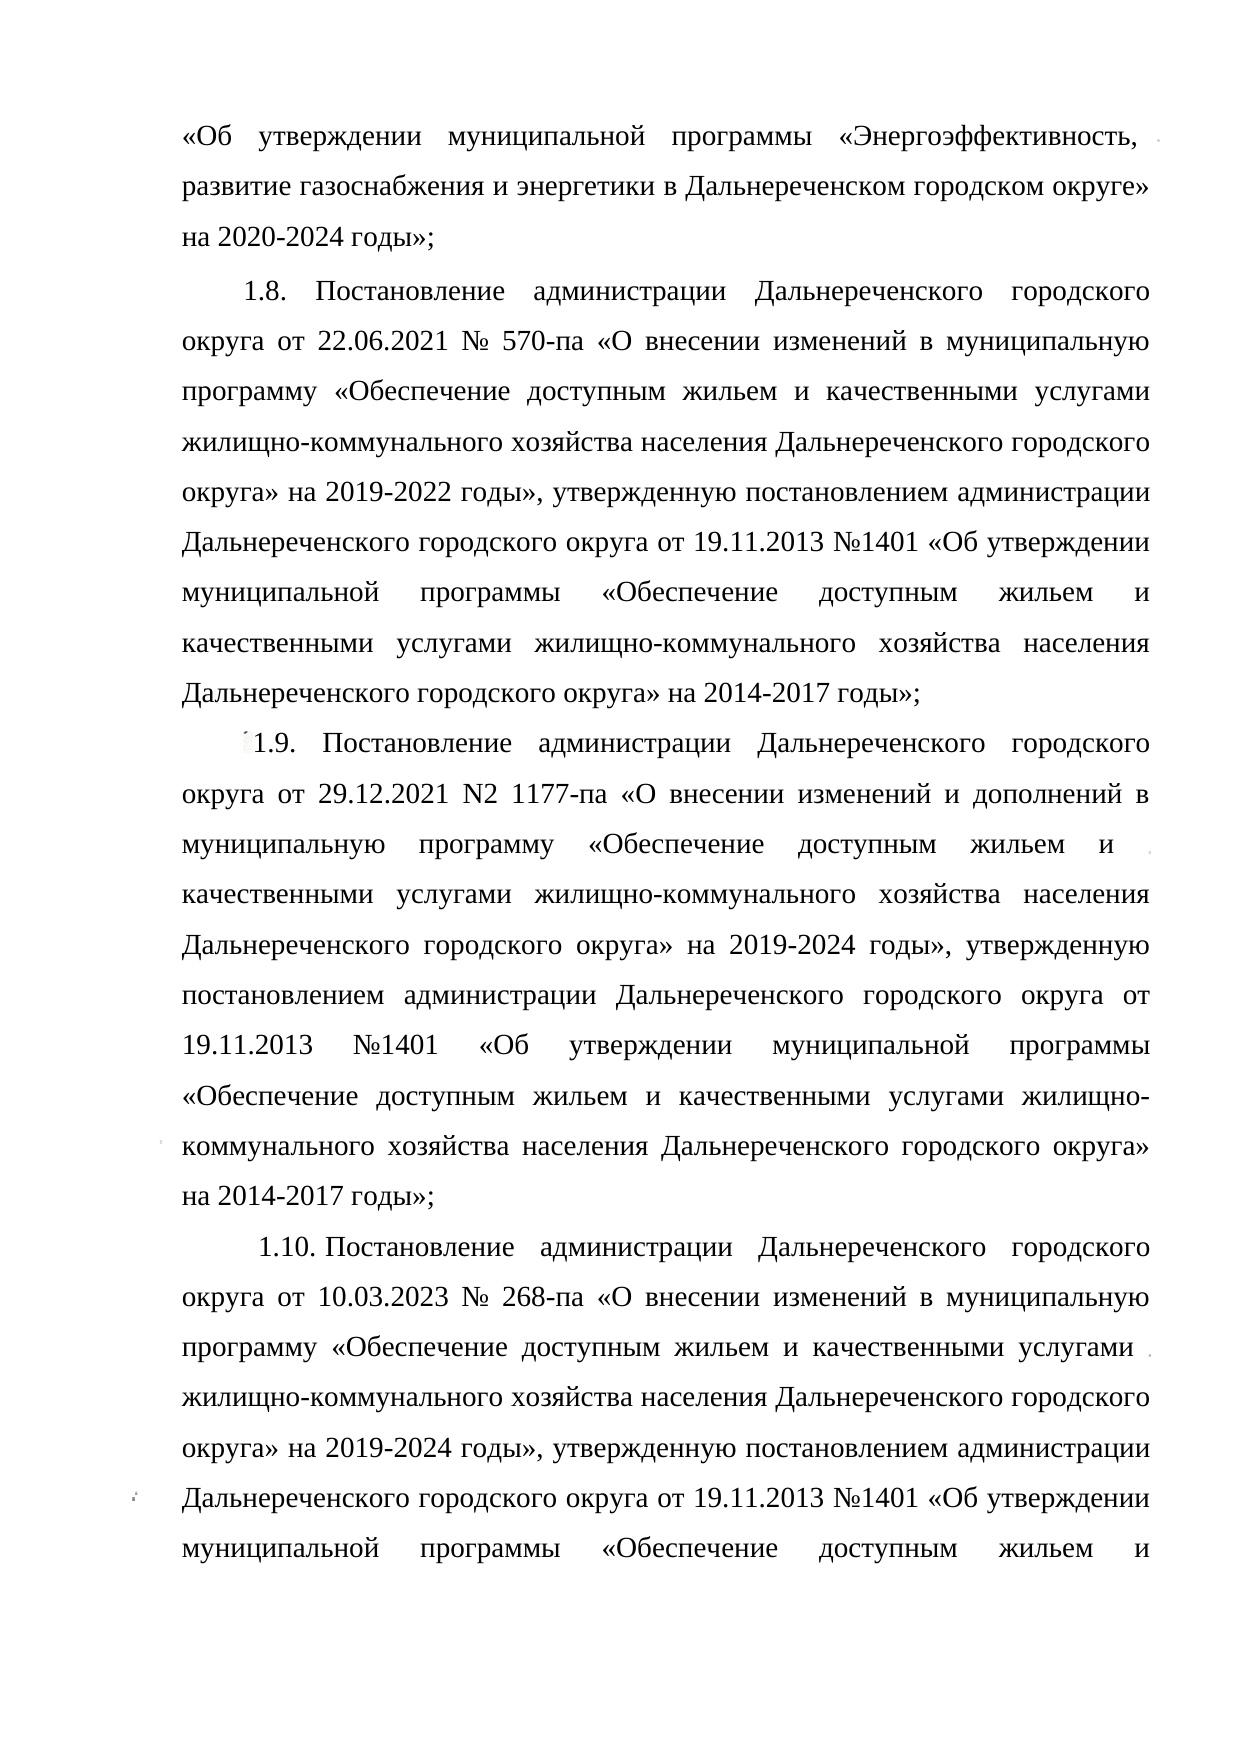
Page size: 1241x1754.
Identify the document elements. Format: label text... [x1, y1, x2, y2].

picture [243, 731, 253, 753]
text 1.9. Постановление администрации Дальнереченского городского округа от 29.12.2021 N2 1177-па «О внесении изменений и дополнений в муниципальную программу «Обеспечение доступным жильем и качественными услугами жилищно-коммунального хозяйства населения Дальнереченского городского округа» на 2019-2024 годы», утвержденную постановлением администрации Дальнереченского городского округа от 19.11.2013 №1401 «Об утверждении муниципальной программы «Обеспечение доступным жильем и качественными услугами жилищно-коммунального хозяйства населения Дальнереченского городского округа» на 2014-2017 годы»; [182, 726, 1151, 1212]
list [182, 1229, 1151, 1564]
text 1.8. Постановление администрации Дальнереченского городского округа от 22.06.2021 № 570-па «О внесении изменений в муниципальную программу «Обеспечение доступным жильем и качественными услугами жилищно-коммунального хозяйства населения Дальнереченского городского округа» на 2019-2022 годы», утвержденную постановлением администрации Дальнереченского городского округа от 19.11.2013 №1401 «Об утверждении муниципальной программы «Обеспечение доступным жильем и качественными услугами жилищно-коммунального хозяйства населения Дальнереченского городского округа» на 2014-2017 годы»; [182, 273, 1151, 709]
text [182, 118, 1151, 252]
